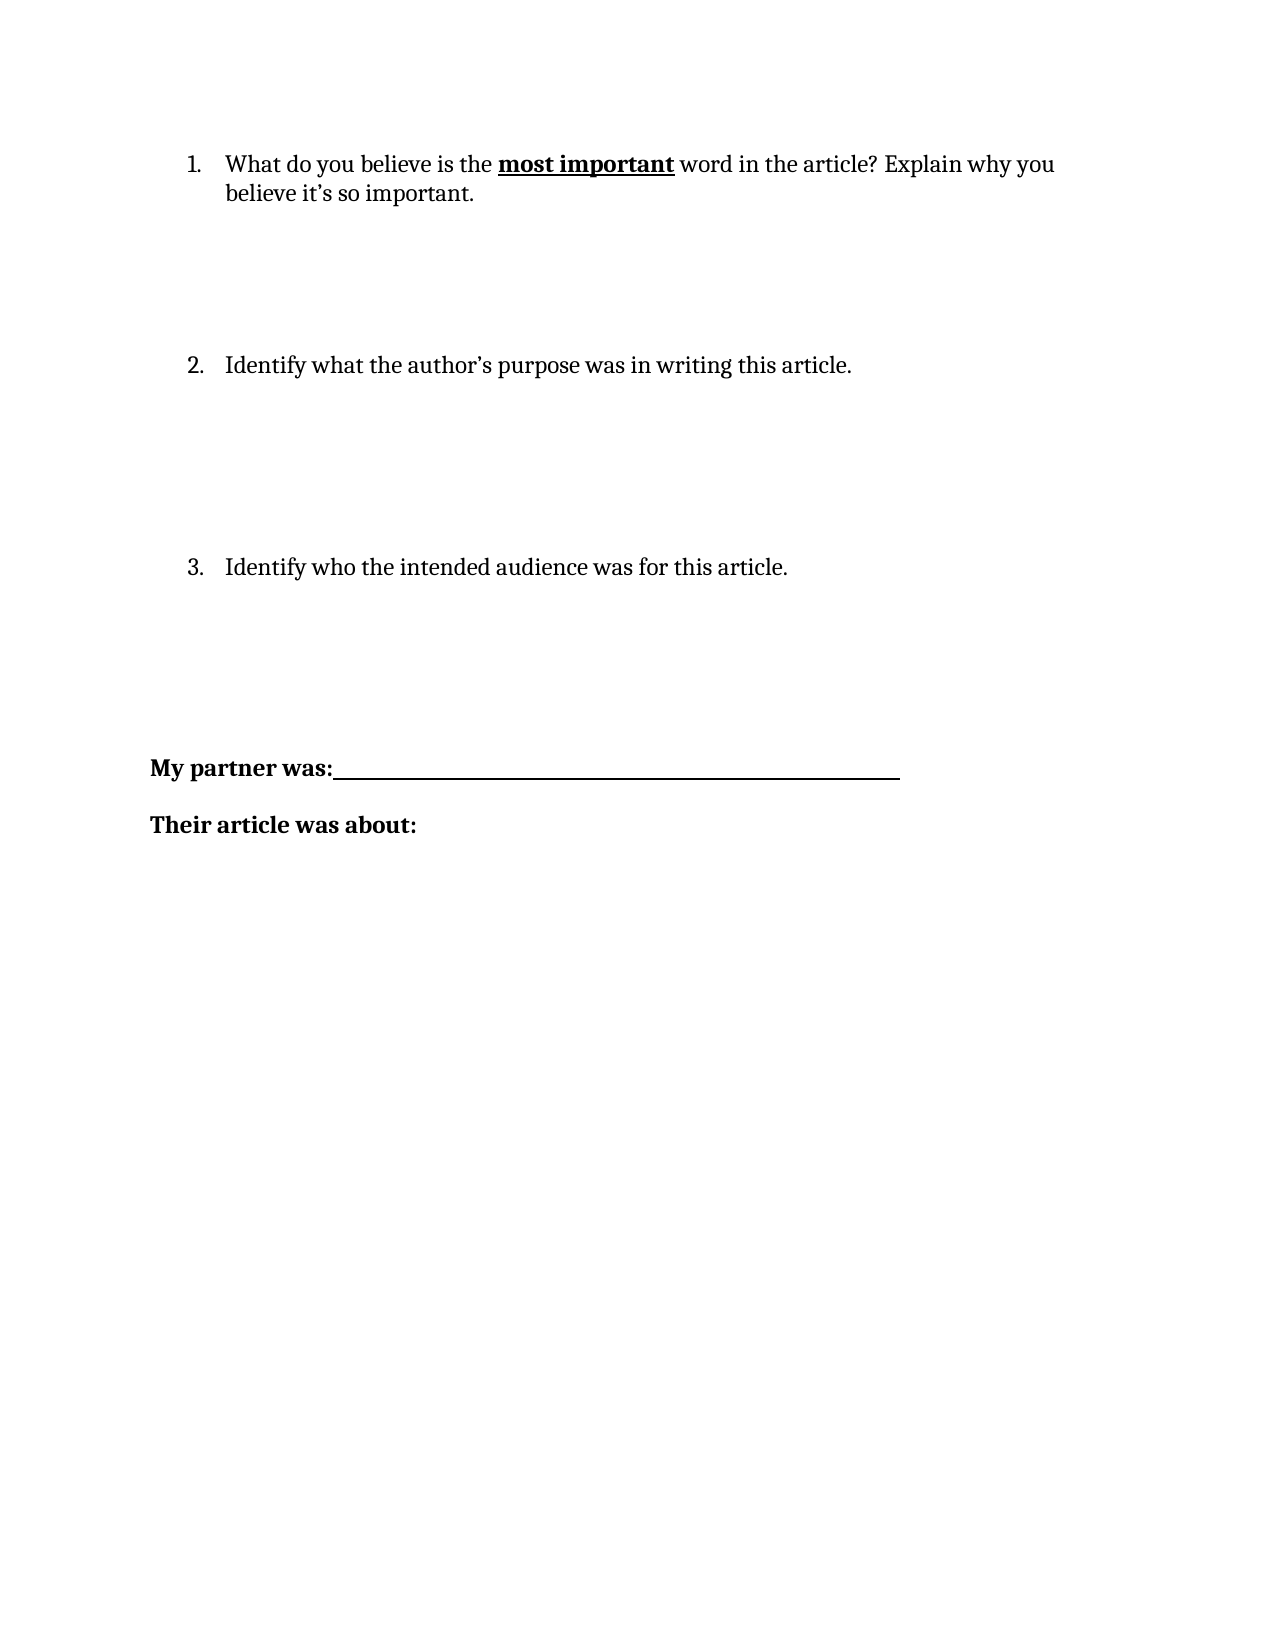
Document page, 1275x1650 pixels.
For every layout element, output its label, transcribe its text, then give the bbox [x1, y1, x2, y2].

list Identify what the author’s purpose was in writing this article. [187, 351, 1125, 380]
text My partner was: [150, 754, 1125, 782]
text Their article was about: [150, 811, 1125, 840]
list Identify who the intended audience was for this article. [187, 552, 1125, 581]
list What do you believe is the most important word in the article? Explain why you believe it’s so important. [187, 150, 1125, 207]
